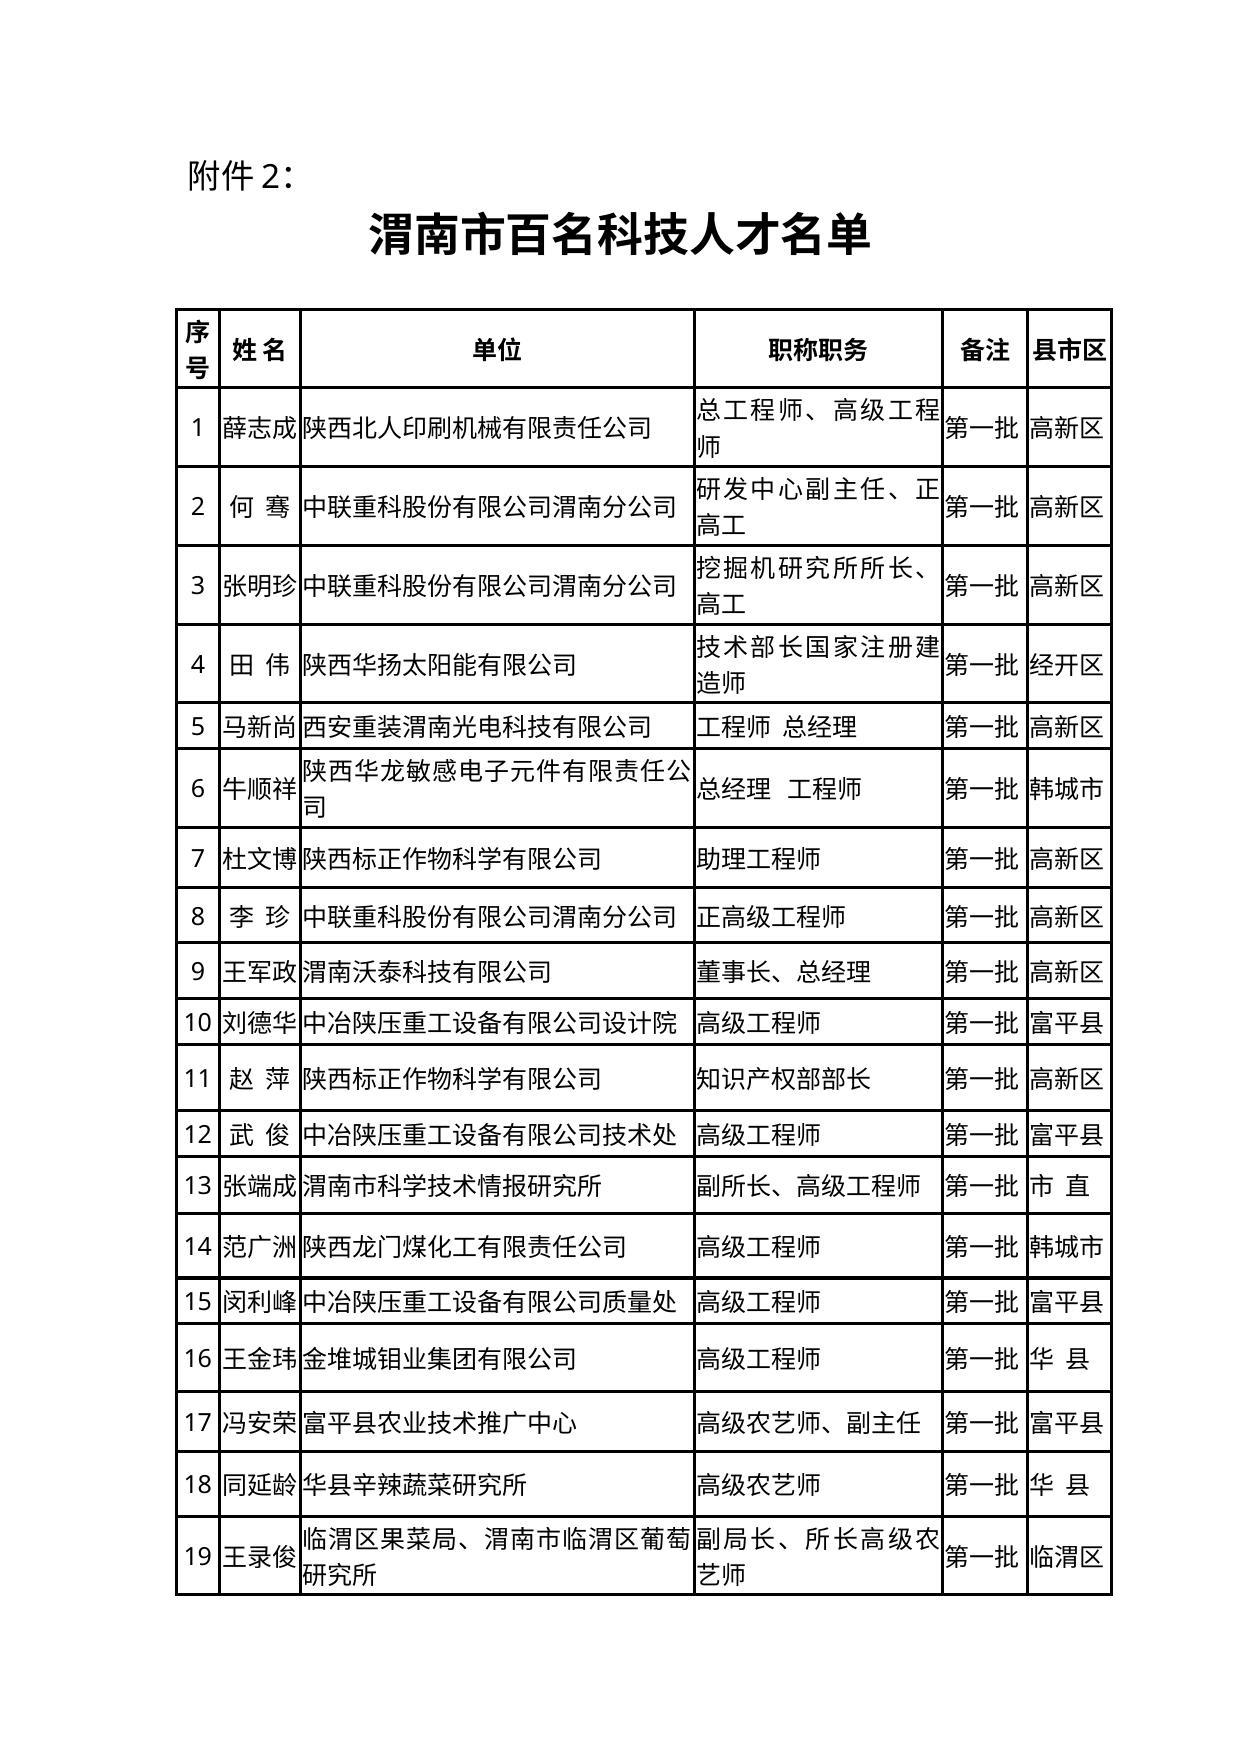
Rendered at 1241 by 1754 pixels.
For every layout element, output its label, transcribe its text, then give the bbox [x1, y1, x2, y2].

table_cell 华县辛辣蔬菜研究所 [302, 1453, 693, 1514]
table_cell 高级工程师 [696, 1280, 941, 1322]
table_cell 17 [178, 1393, 218, 1450]
table_cell 王录俊 [221, 1518, 299, 1593]
table_cell 第一批 [944, 1393, 1026, 1450]
table_cell 赵 萍 [221, 1046, 299, 1109]
table_cell 王军政 [221, 944, 299, 997]
table_cell 王金玮 [221, 1325, 299, 1389]
table_cell 牛顺祥 [221, 750, 299, 826]
table_cell 华 县 [1029, 1453, 1110, 1514]
table_cell 高级工程师 [696, 1215, 941, 1276]
table_cell 高新区 [1029, 704, 1110, 747]
table_cell 第一批 [944, 1046, 1026, 1109]
table_cell 中冶陕压重工设备有限公司设计院 [302, 1000, 693, 1043]
table_cell 挖掘机研究所所长、高工 [696, 547, 941, 622]
table_cell 金堆城钼业集团有限公司 [302, 1325, 693, 1389]
table_cell 技术部长国家注册建造师 [696, 626, 941, 701]
table_cell 富平县 [1029, 1393, 1110, 1450]
table_cell 张明珍 [221, 547, 299, 622]
table_cell 李 珍 [221, 889, 299, 941]
table_cell 陕西标正作物科学有限公司 [302, 1046, 693, 1109]
table_cell 知识产权部部长 [696, 1046, 941, 1109]
table_cell 第一批 [944, 1280, 1026, 1322]
table_cell 第一批 [944, 944, 1026, 997]
table_cell 高级工程师 [696, 1112, 941, 1154]
table_cell 第一批 [944, 626, 1026, 701]
table_cell 华 县 [1029, 1325, 1110, 1389]
table_header 职称职务 [696, 311, 941, 386]
table_cell 范广洲 [221, 1215, 299, 1276]
table_cell 工程师 总经理 [696, 704, 941, 747]
table_cell 市 直 [1029, 1158, 1110, 1212]
table_cell 中联重科股份有限公司渭南分公司 [302, 468, 693, 544]
table_cell 7 [178, 829, 218, 886]
table_cell 副所长、高级工程师 [696, 1158, 941, 1212]
table_cell 第一批 [944, 1325, 1026, 1389]
table_header 姓 名 [221, 311, 299, 386]
table_cell 张端成 [221, 1158, 299, 1212]
table_header 县市区 [1029, 311, 1110, 386]
table_cell 9 [178, 944, 218, 997]
table_cell 研发中心副主任、正高工 [696, 468, 941, 544]
table_header 备注 [944, 311, 1026, 386]
table_cell 同延龄 [221, 1453, 299, 1514]
table_cell 高新区 [1029, 829, 1110, 886]
table_cell 第一批 [944, 468, 1026, 544]
table_cell 渭南沃泰科技有限公司 [302, 944, 693, 997]
table_cell 5 [178, 704, 218, 747]
table_cell 副局长、所长高级农艺师 [696, 1518, 941, 1593]
table_cell 陕西龙门煤化工有限责任公司 [302, 1215, 693, 1276]
table_cell 陕西华龙敏感电子元件有限责任公司 [302, 750, 693, 826]
table_cell 正高级工程师 [696, 889, 941, 941]
table_cell 富平县农业技术推广中心 [302, 1393, 693, 1450]
table_cell 第一批 [944, 1215, 1026, 1276]
table_cell 富平县 [1029, 1112, 1110, 1154]
table_cell 总工程师、高级工程师 [696, 389, 941, 465]
table_cell 临渭区 [1029, 1518, 1110, 1593]
table_cell 第一批 [944, 1158, 1026, 1212]
table_cell 2 [178, 468, 218, 544]
table_cell 陕西标正作物科学有限公司 [302, 829, 693, 886]
table_cell 富平县 [1029, 1280, 1110, 1322]
table_cell 高新区 [1029, 889, 1110, 941]
table_cell 经开区 [1029, 626, 1110, 701]
table_cell 刘德华 [221, 1000, 299, 1043]
table_cell 15 [178, 1280, 218, 1322]
table_cell 4 [178, 626, 218, 701]
table_cell 总经理 工程师 [696, 750, 941, 826]
table_header 单位 [302, 311, 693, 386]
table_cell 高级农艺师 [696, 1453, 941, 1514]
table_cell 14 [178, 1215, 218, 1276]
table_header 序号 [178, 311, 218, 386]
table_cell 3 [178, 547, 218, 622]
table_cell 1 [178, 389, 218, 465]
table_cell 16 [178, 1325, 218, 1389]
table_cell 13 [178, 1158, 218, 1212]
table_cell 马新尚 [221, 704, 299, 747]
table_cell 何 骞 [221, 468, 299, 544]
table_cell 高新区 [1029, 1046, 1110, 1109]
table_cell 10 [178, 1000, 218, 1043]
table_cell 中冶陕压重工设备有限公司技术处 [302, 1112, 693, 1154]
table_cell 韩城市 [1029, 1215, 1110, 1276]
table_cell 第一批 [944, 389, 1026, 465]
table_cell 高级工程师 [696, 1325, 941, 1389]
table_cell 冯安荣 [221, 1393, 299, 1450]
table_cell 武 俊 [221, 1112, 299, 1154]
table_cell 董事长、总经理 [696, 944, 941, 997]
table_cell 第一批 [944, 889, 1026, 941]
table_cell 8 [178, 889, 218, 941]
table_cell 第一批 [944, 829, 1026, 886]
table_cell 高新区 [1029, 547, 1110, 622]
table_cell 第一批 [944, 1000, 1026, 1043]
table_cell 陕西北人印刷机械有限责任公司 [302, 389, 693, 465]
table_cell 18 [178, 1453, 218, 1514]
table_cell 第一批 [944, 1518, 1026, 1593]
table_cell 19 [178, 1518, 218, 1593]
table_cell 第一批 [944, 1453, 1026, 1514]
table_cell 临渭区果菜局、渭南市临渭区葡萄研究所 [302, 1518, 693, 1593]
table_cell 陕西华扬太阳能有限公司 [302, 626, 693, 701]
table_cell 高级工程师 [696, 1000, 941, 1043]
table_cell 田 伟 [221, 626, 299, 701]
table_cell 中联重科股份有限公司渭南分公司 [302, 547, 693, 622]
table_cell 助理工程师 [696, 829, 941, 886]
table_cell 闵利峰 [221, 1280, 299, 1322]
table_cell 第一批 [944, 750, 1026, 826]
table_cell 高新区 [1029, 468, 1110, 544]
table_cell 西安重装渭南光电科技有限公司 [302, 704, 693, 747]
table_cell 杜文博 [221, 829, 299, 886]
text 附件2： [187, 150, 1053, 198]
table_cell 富平县 [1029, 1000, 1110, 1043]
table_cell 高新区 [1029, 944, 1110, 997]
table_cell 中联重科股份有限公司渭南分公司 [302, 889, 693, 941]
table_cell 韩城市 [1029, 750, 1110, 826]
table_cell 第一批 [944, 704, 1026, 747]
table_cell 中冶陕压重工设备有限公司质量处 [302, 1280, 693, 1322]
table_cell 高新区 [1029, 389, 1110, 465]
table_cell 6 [178, 750, 218, 826]
table_cell 第一批 [944, 547, 1026, 622]
table_cell 第一批 [944, 1112, 1026, 1154]
table_cell 渭南市科学技术情报研究所 [302, 1158, 693, 1212]
table_cell 薛志成 [221, 389, 299, 465]
table_cell 高级农艺师、副主任 [696, 1393, 941, 1450]
table_cell 11 [178, 1046, 218, 1109]
table_cell 12 [178, 1112, 218, 1154]
text 渭南市百名科技人才名单 [187, 198, 1053, 265]
